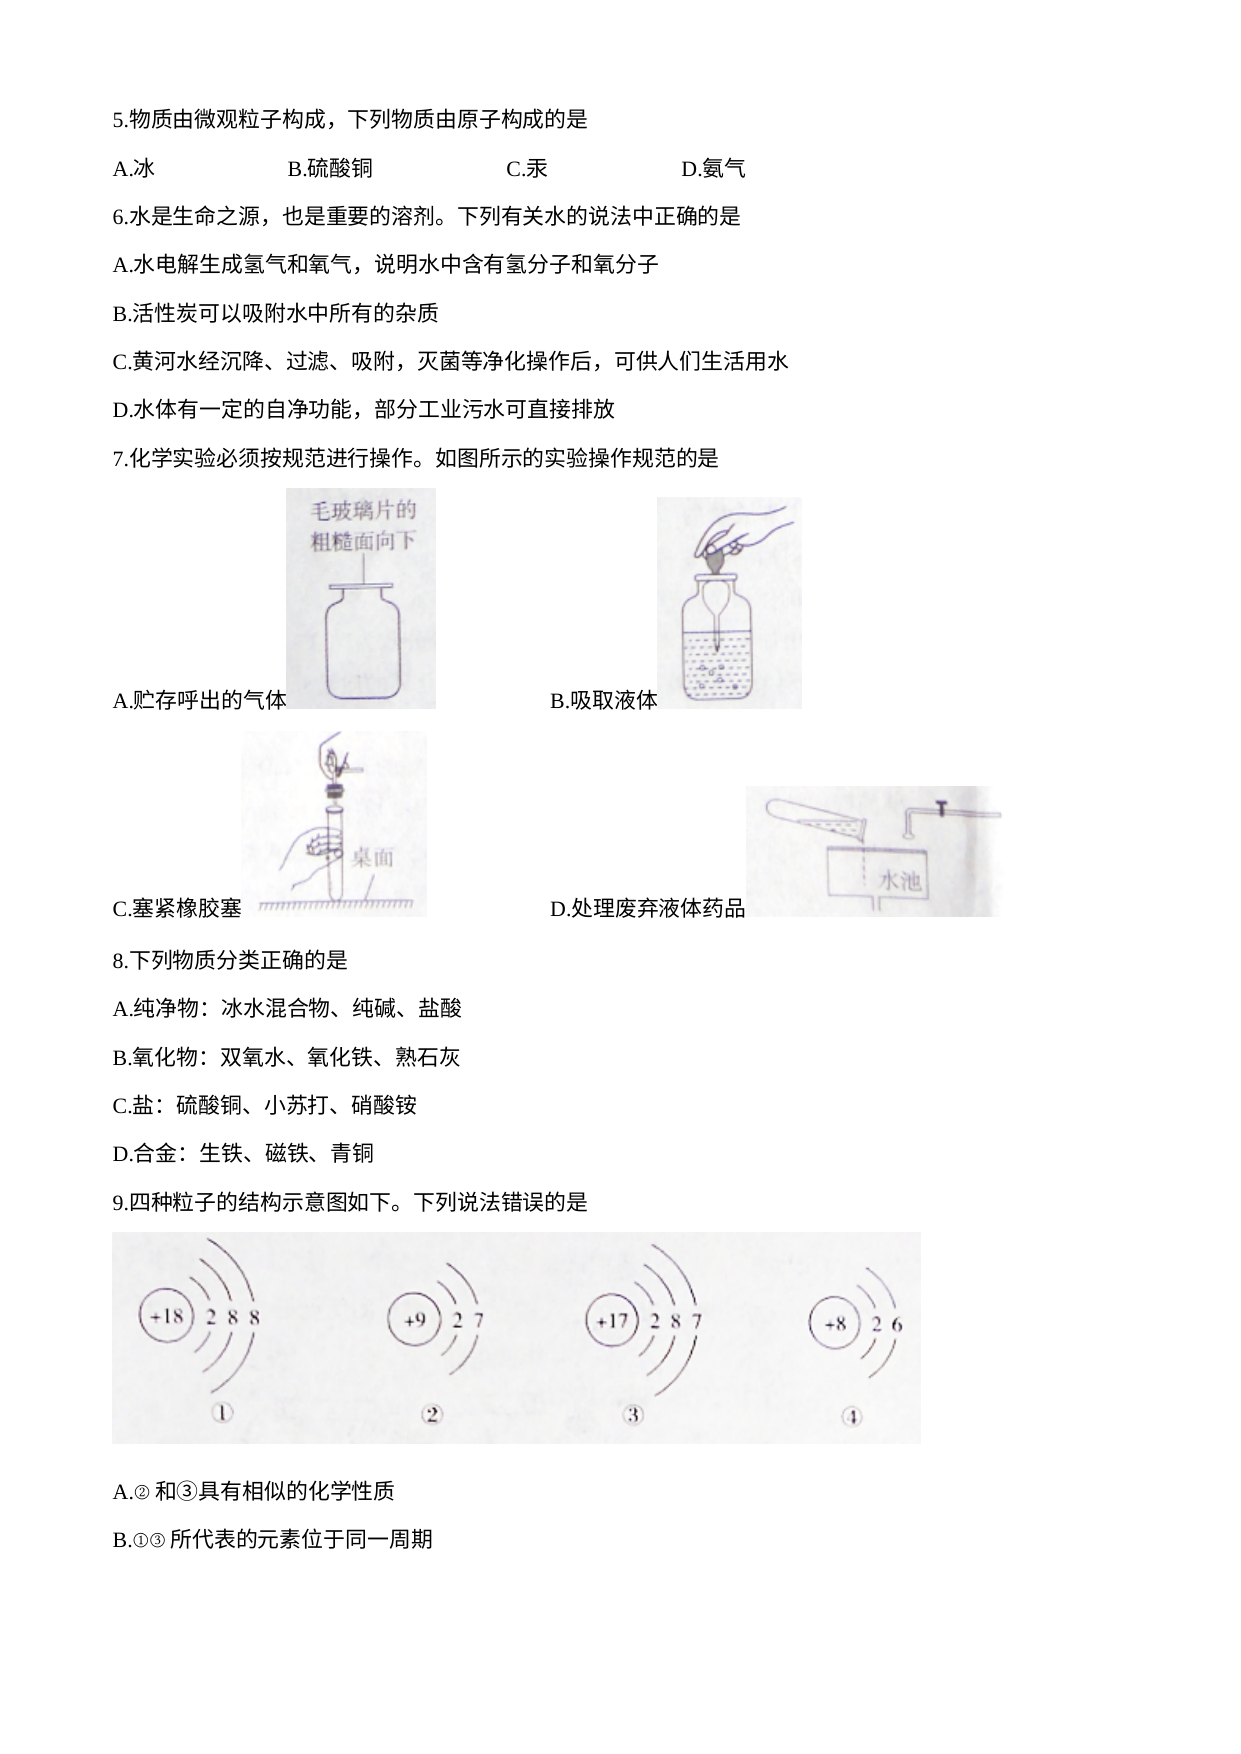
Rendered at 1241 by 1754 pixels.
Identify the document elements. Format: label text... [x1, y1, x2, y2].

picture [657, 497, 802, 709]
text A.冰 B.硫酸铜 C.汞 D.氨气 [112, 150, 1128, 183]
text B.活性炭可以吸附水中所有的杂质 [112, 295, 1128, 328]
picture [746, 786, 1014, 917]
text A.水电解生成氢气和氧气，说明水中含有氢分子和氧分子 [112, 247, 1128, 279]
text 9.四种粒子的结构示意图如下。下列说法错误的是 [112, 1184, 1128, 1217]
picture [241, 731, 427, 917]
picture [286, 488, 436, 709]
text A.纯净物：冰水混合物、纯碱、盐酸 [112, 991, 1128, 1023]
text D.水体有一定的自净功能，部分工业污水可直接排放 [112, 392, 1128, 424]
picture [112, 1232, 921, 1444]
text 8.下列物质分类正确的是 [112, 943, 1128, 975]
text B.氧化物：双氧水、氧化铁、熟石灰 [112, 1039, 1128, 1072]
text 5.物质由微观粒子构成，下列物质由原子构成的是 [112, 102, 1128, 134]
text B.①③所代表的元素位于同一周期 [112, 1522, 1128, 1554]
text C.黄河水经沉降、过滤、吸附，灭菌等净化操作后，可供人们生活用水 [112, 343, 1128, 376]
text D.合金：生铁、磁铁、青铜 [112, 1136, 1128, 1168]
text 7.化学实验必须按规范进行操作。如图所示的实验操作规范的是 [112, 440, 1128, 473]
text 6.水是生命之源，也是重要的溶剂。下列有关水的说法中正确的是 [112, 198, 1128, 231]
text A.②和③具有相似的化学性质 [112, 1473, 1128, 1506]
text C.盐：硫酸铜、小苏打、硝酸铵 [112, 1088, 1128, 1120]
